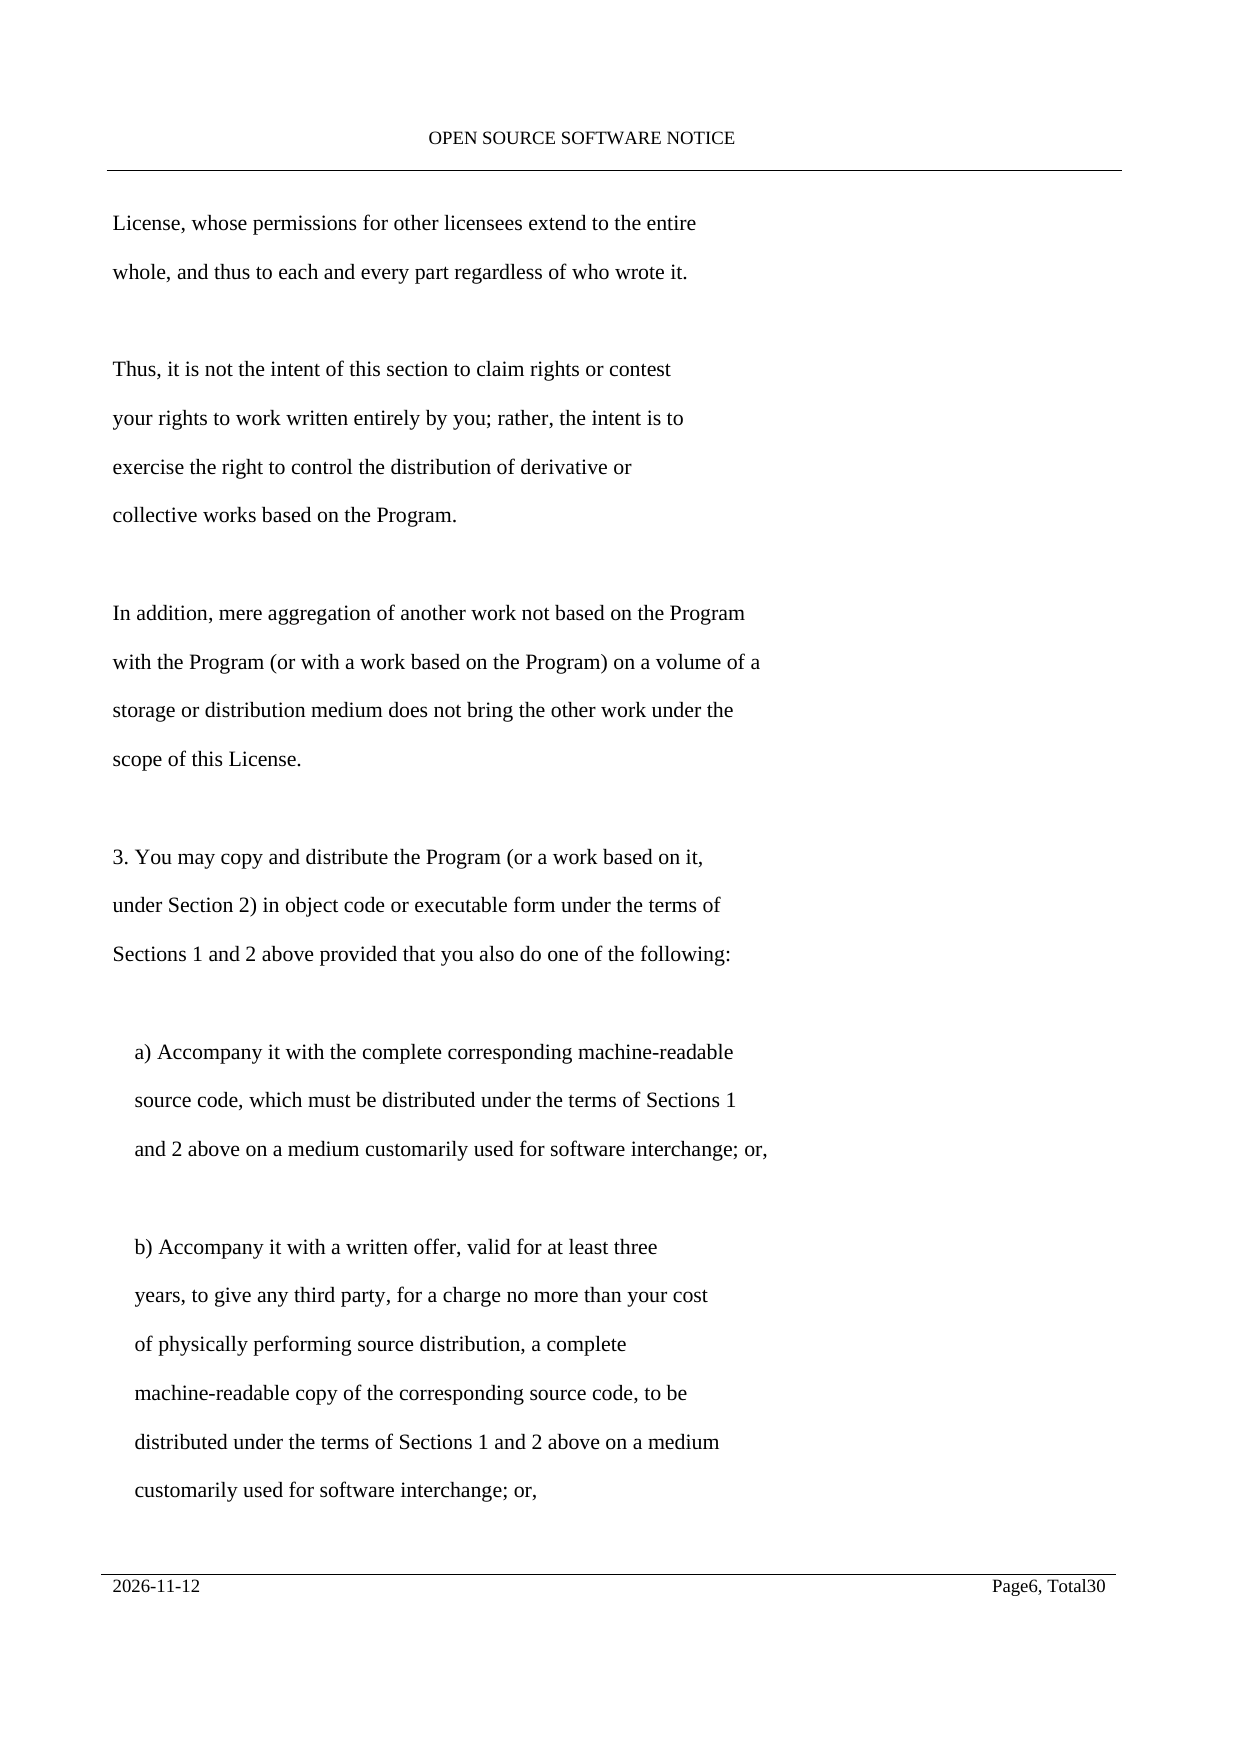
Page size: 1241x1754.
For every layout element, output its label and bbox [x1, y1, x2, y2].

text [112, 206, 1128, 1506]
